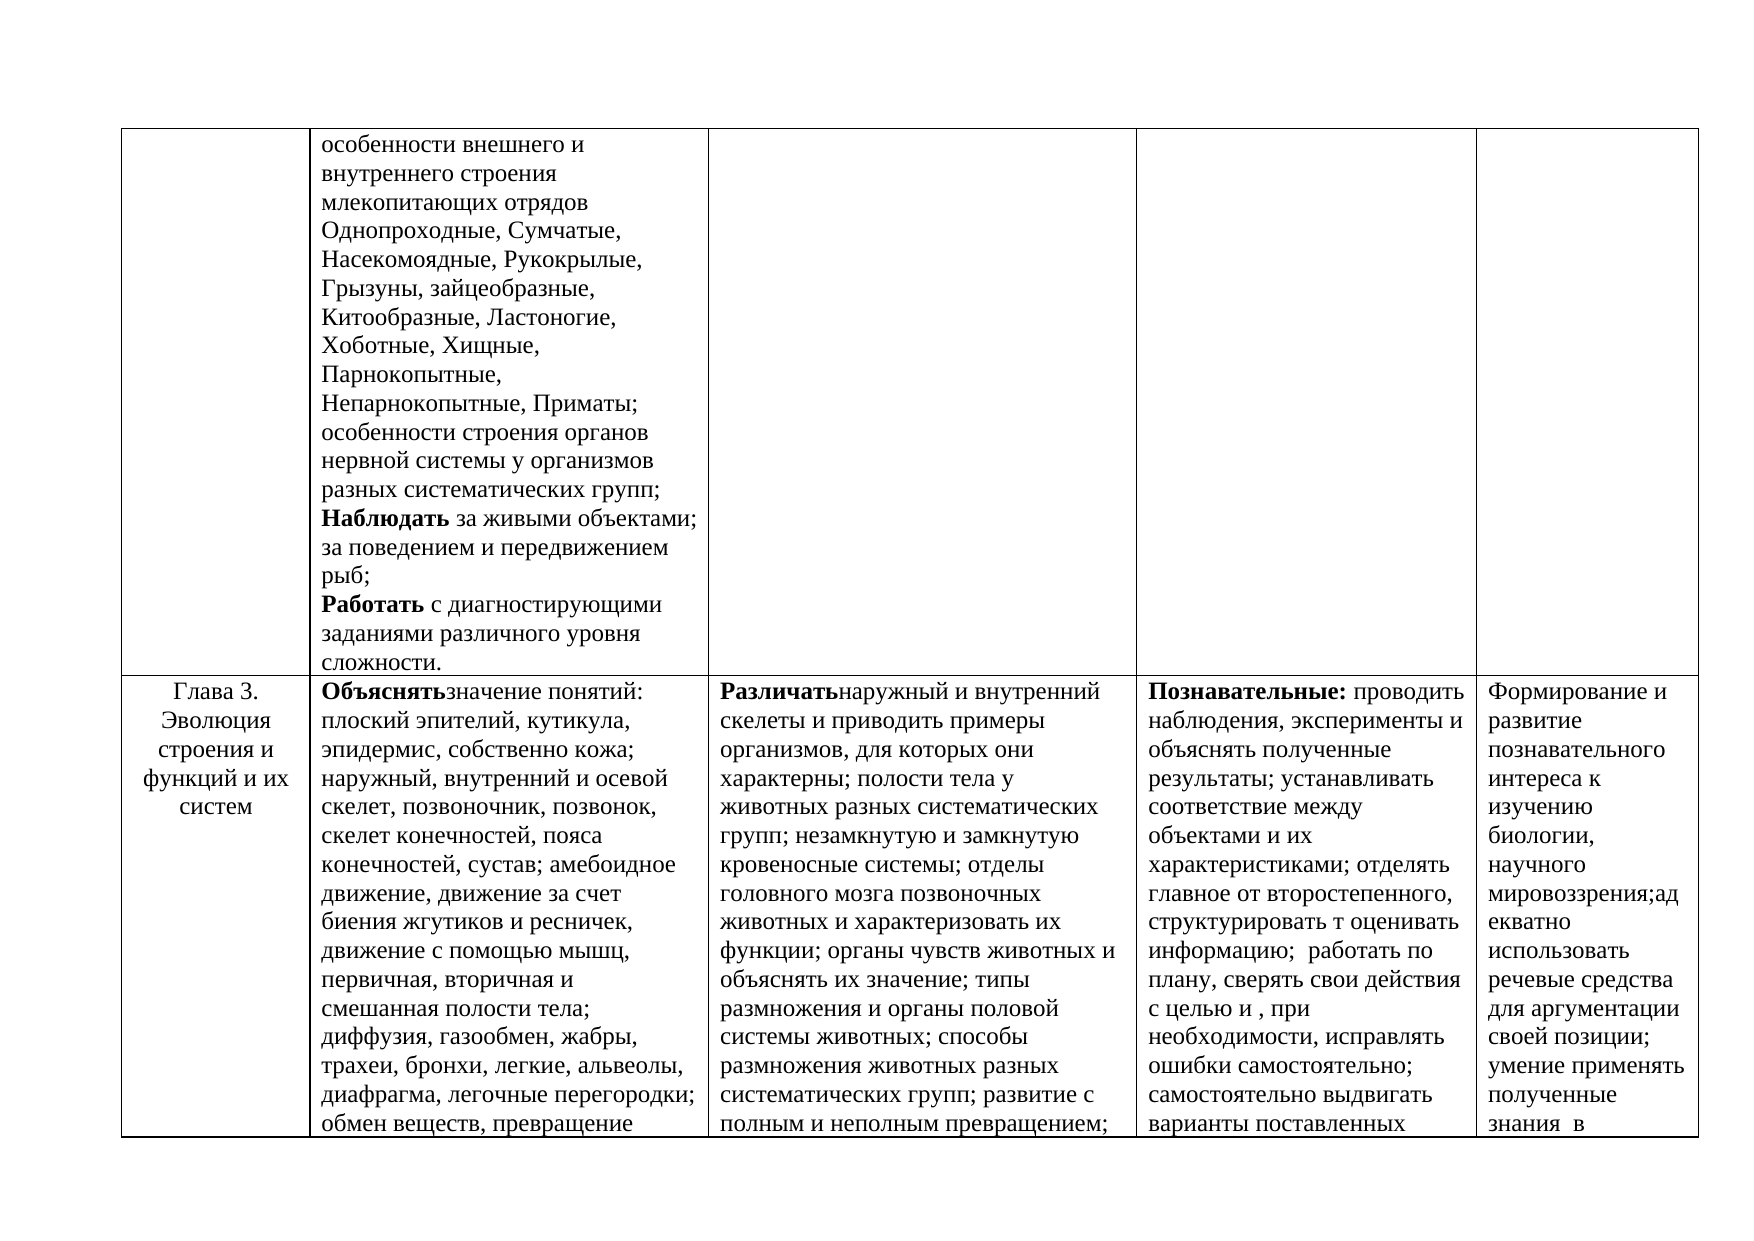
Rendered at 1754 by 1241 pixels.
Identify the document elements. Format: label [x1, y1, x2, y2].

table_cell [709, 676, 1136, 1136]
table_cell [122, 676, 309, 1136]
table_cell [1137, 129, 1476, 675]
table_cell [311, 129, 708, 675]
table_cell [1137, 676, 1476, 1136]
table_cell [709, 129, 1136, 675]
table_cell [122, 129, 309, 675]
table_cell [1477, 676, 1698, 1136]
table_cell [1477, 129, 1698, 675]
table_cell [311, 676, 708, 1136]
